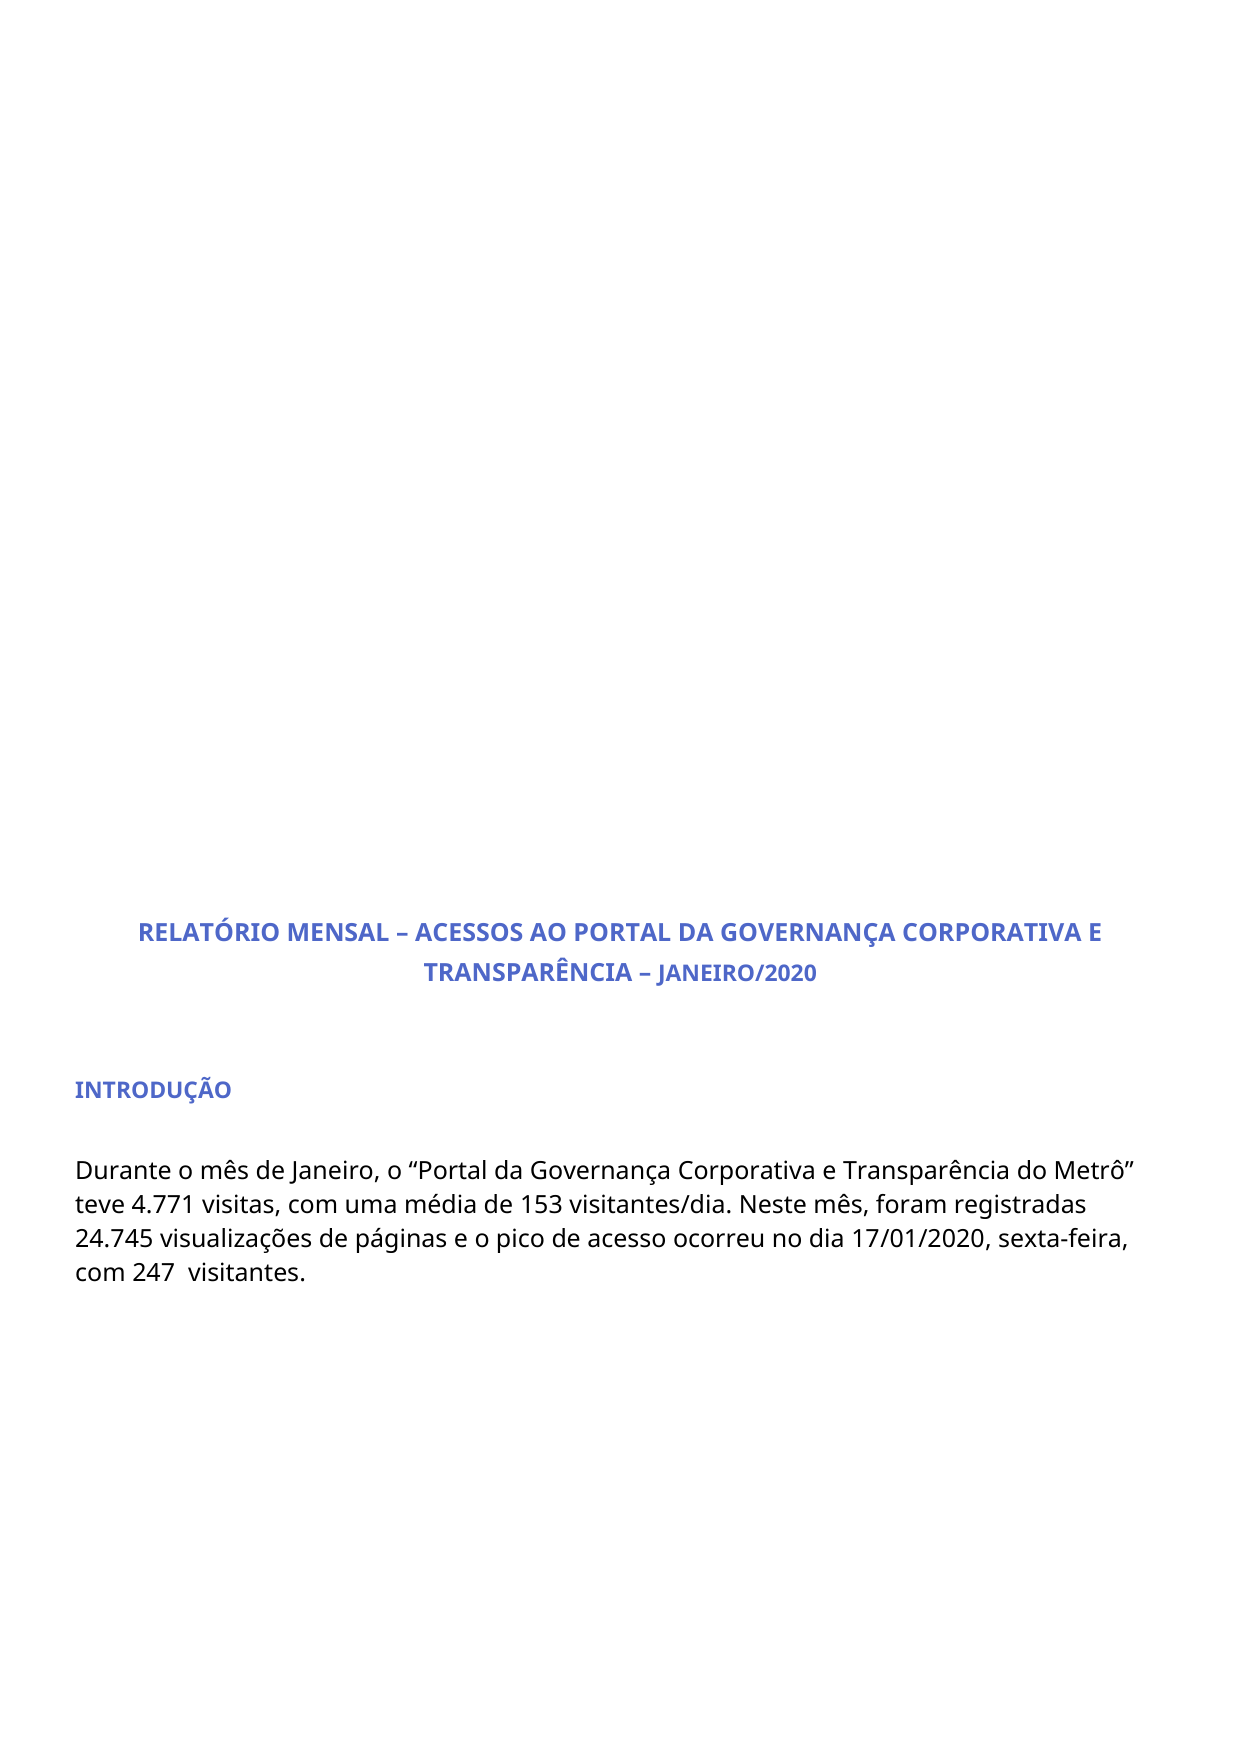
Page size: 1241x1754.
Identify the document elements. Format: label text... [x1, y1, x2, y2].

text Durante o mês de Janeiro, o “Portal da Governança Corporativa e Transparência do Metrô” teve 4.771 visitas, com uma média de 153 visitantes/dia. Neste mês, foram registradas 24.745 visualizações de páginas e o pico de acesso ocorreu no dia 17/01/2020, sexta-feira, com 247 visitantes. [75, 1152, 1165, 1288]
text RELATÓRIO MENSAL – ACESSOS AO PORTAL DA GOVERNANÇA CORPORATIVA E TRANSPARÊNCIA – JANEIRO/2020 [75, 915, 1165, 988]
text INTRODUÇÃO [75, 1074, 1165, 1105]
